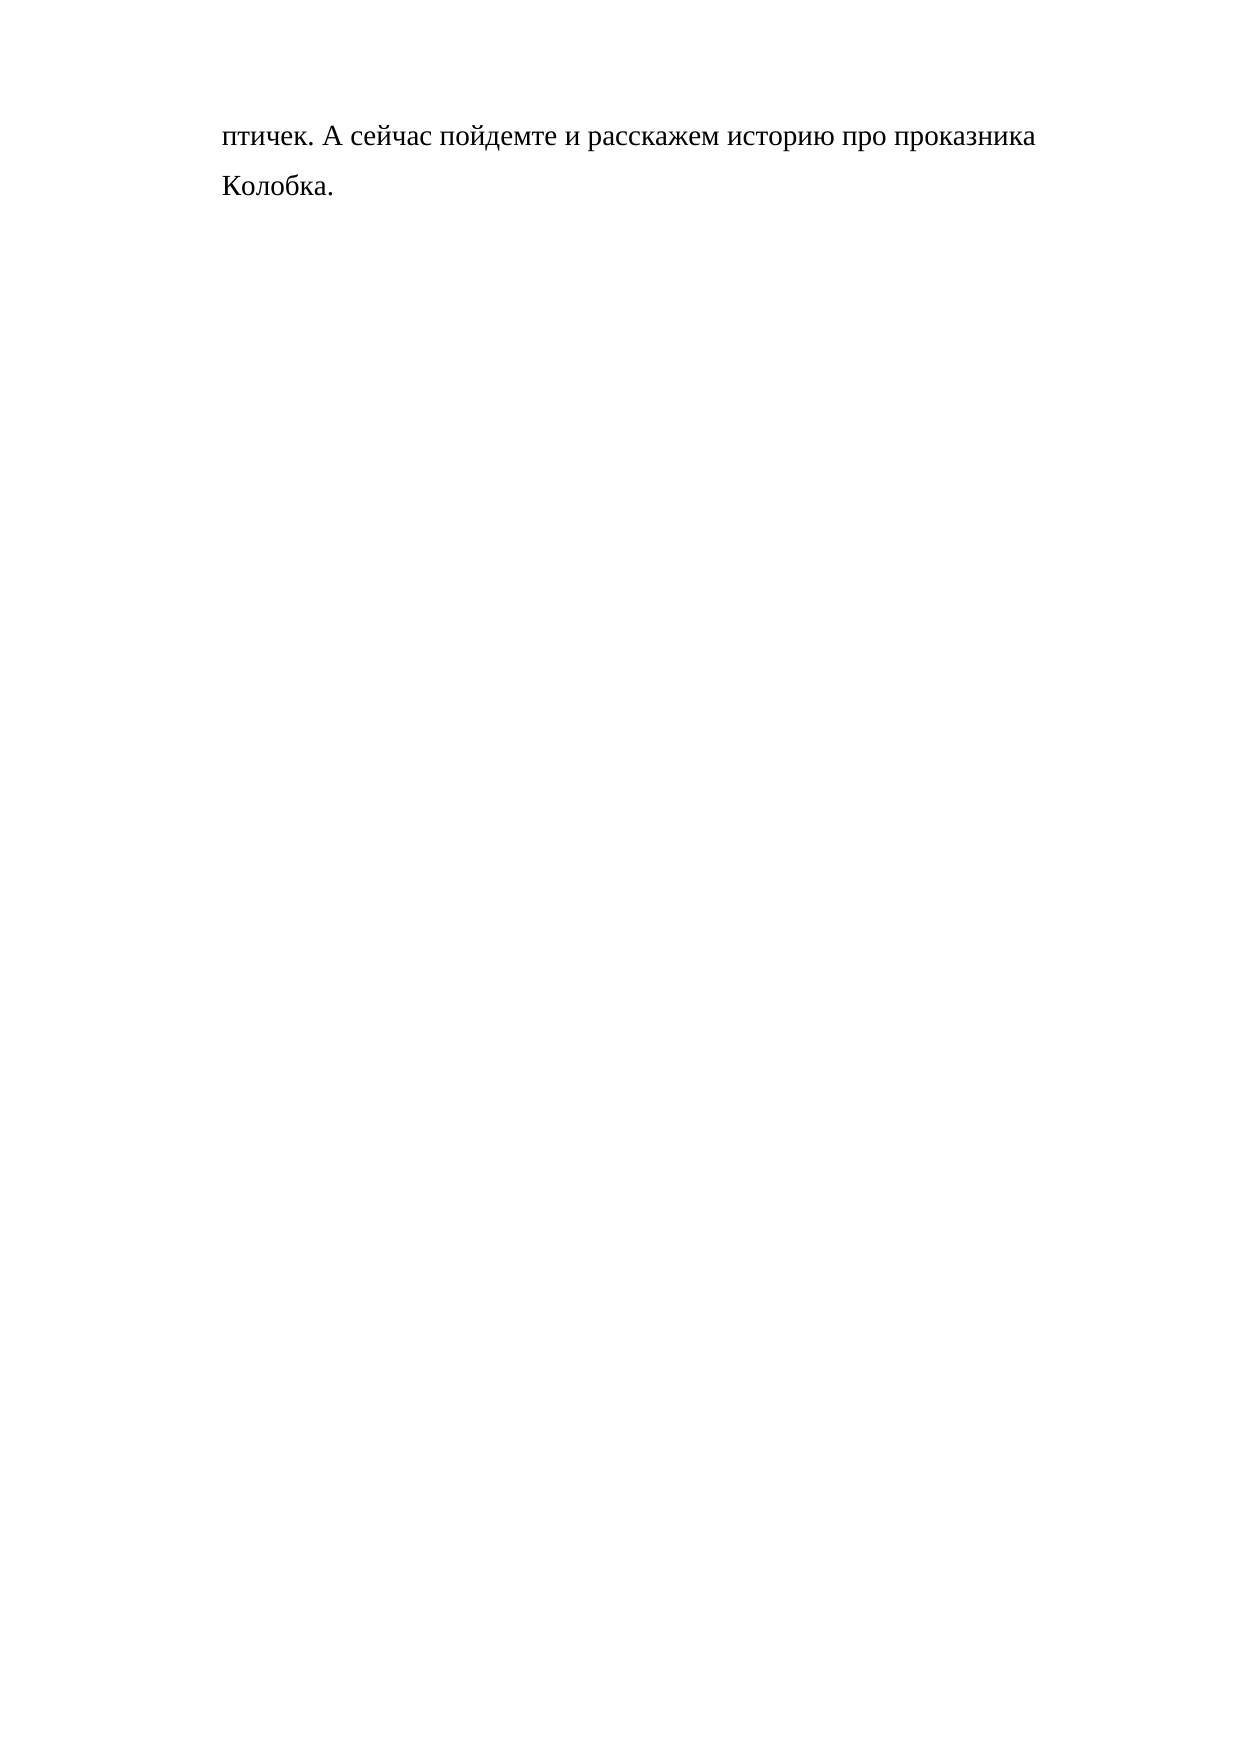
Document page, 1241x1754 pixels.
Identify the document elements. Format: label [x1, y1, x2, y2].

text [222, 118, 1152, 202]
